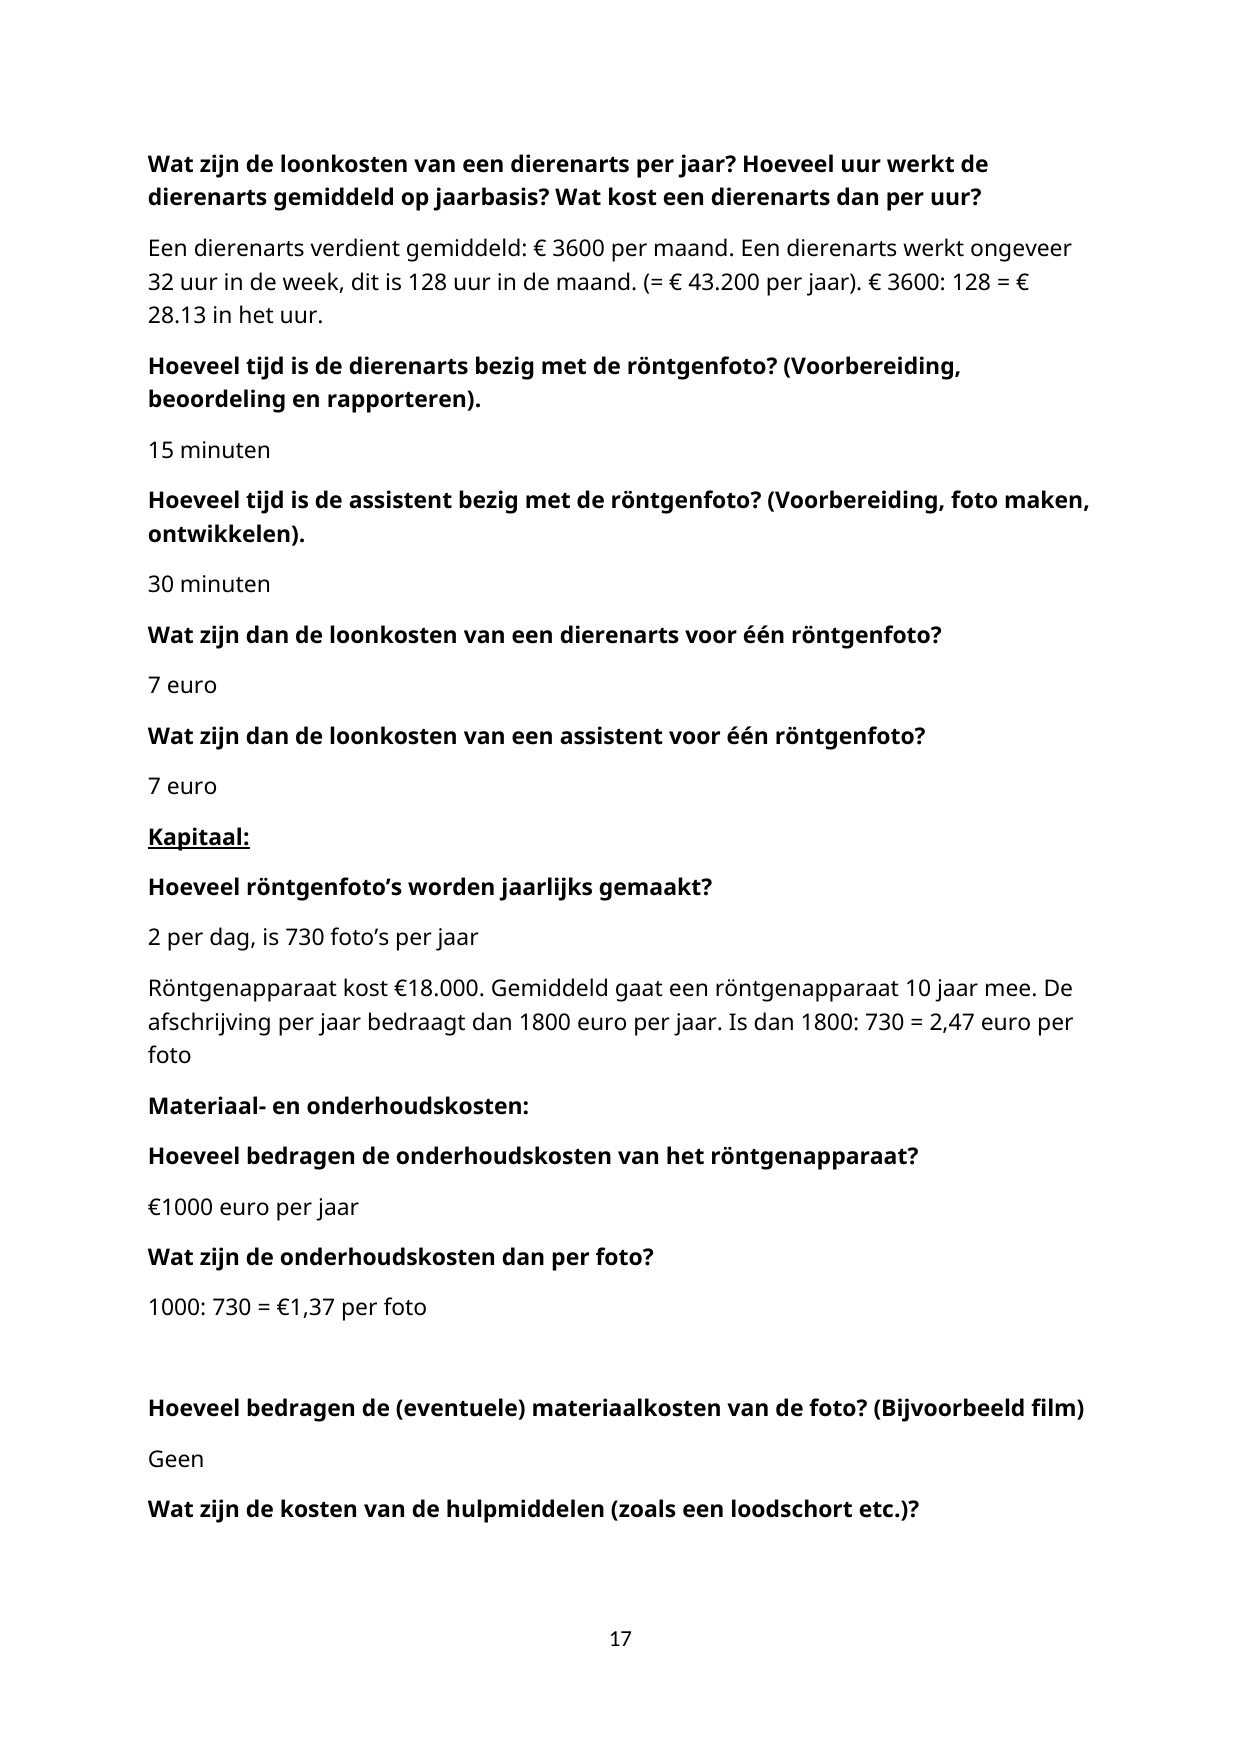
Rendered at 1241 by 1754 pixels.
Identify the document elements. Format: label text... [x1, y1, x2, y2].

text Hoeveel tijd is de dierenarts bezig met de röntgenfoto? (Voorbereiding, beoordeling en rapporteren). [148, 350, 1093, 415]
text Hoeveel bedragen de onderhoudskosten van het röntgenapparaat? [148, 1140, 1093, 1171]
text 7 euro [148, 669, 1093, 701]
text 2 per dag, is 730 foto’s per jaar [148, 921, 1093, 953]
text €1000 euro per jaar [148, 1191, 1093, 1222]
text Wat zijn de onderhoudskosten dan per foto? [148, 1241, 1093, 1272]
text Röntgenapparaat kost €18.000. Gemiddeld gaat een röntgenapparaat 10 jaar mee. De afschrijving per jaar bedraagt dan 1800 euro per jaar. Is dan 1800: 730 = 2,47 euro per foto [148, 972, 1093, 1071]
text Geen [148, 1443, 1093, 1474]
text 30 minuten [148, 568, 1093, 600]
text Wat zijn de kosten van de hulpmiddelen (zoals een loodschort etc.)? [148, 1493, 1093, 1524]
text Een dierenarts verdient gemiddeld: € 3600 per maand. Een dierenarts werkt ongeveer 32 uur in de week, dit is 128 uur in de maand. (= € 43.200 per jaar). € 3600: 128 = € 28.13 in het uur. [148, 232, 1093, 331]
text 7 euro [148, 770, 1093, 801]
text Hoeveel tijd is de assistent bezig met de röntgenfoto? (Voorbereiding, foto maken, ontwikkelen). [148, 484, 1093, 549]
text Materiaal- en onderhoudskosten: [148, 1090, 1093, 1121]
text 1000: 730 = €1,37 per foto [148, 1291, 1093, 1323]
text Hoeveel bedragen de (eventuele) materiaalkosten van de foto? (Bijvoorbeeld film) [148, 1392, 1093, 1423]
text Wat zijn dan de loonkosten van een assistent voor één röntgenfoto? [148, 720, 1093, 751]
text 15 minuten [148, 434, 1093, 465]
text Hoeveel röntgenfoto’s worden jaarlijks gemaakt? [148, 871, 1093, 902]
text Wat zijn de loonkosten van een dierenarts per jaar? Hoeveel uur werkt de dierenarts gemiddeld op jaarbasis? Wat kost een dierenarts dan per uur? [148, 148, 1093, 213]
text Kapitaal: [148, 821, 1093, 852]
text Wat zijn dan de loonkosten van een dierenarts voor één röntgenfoto? [148, 619, 1093, 650]
